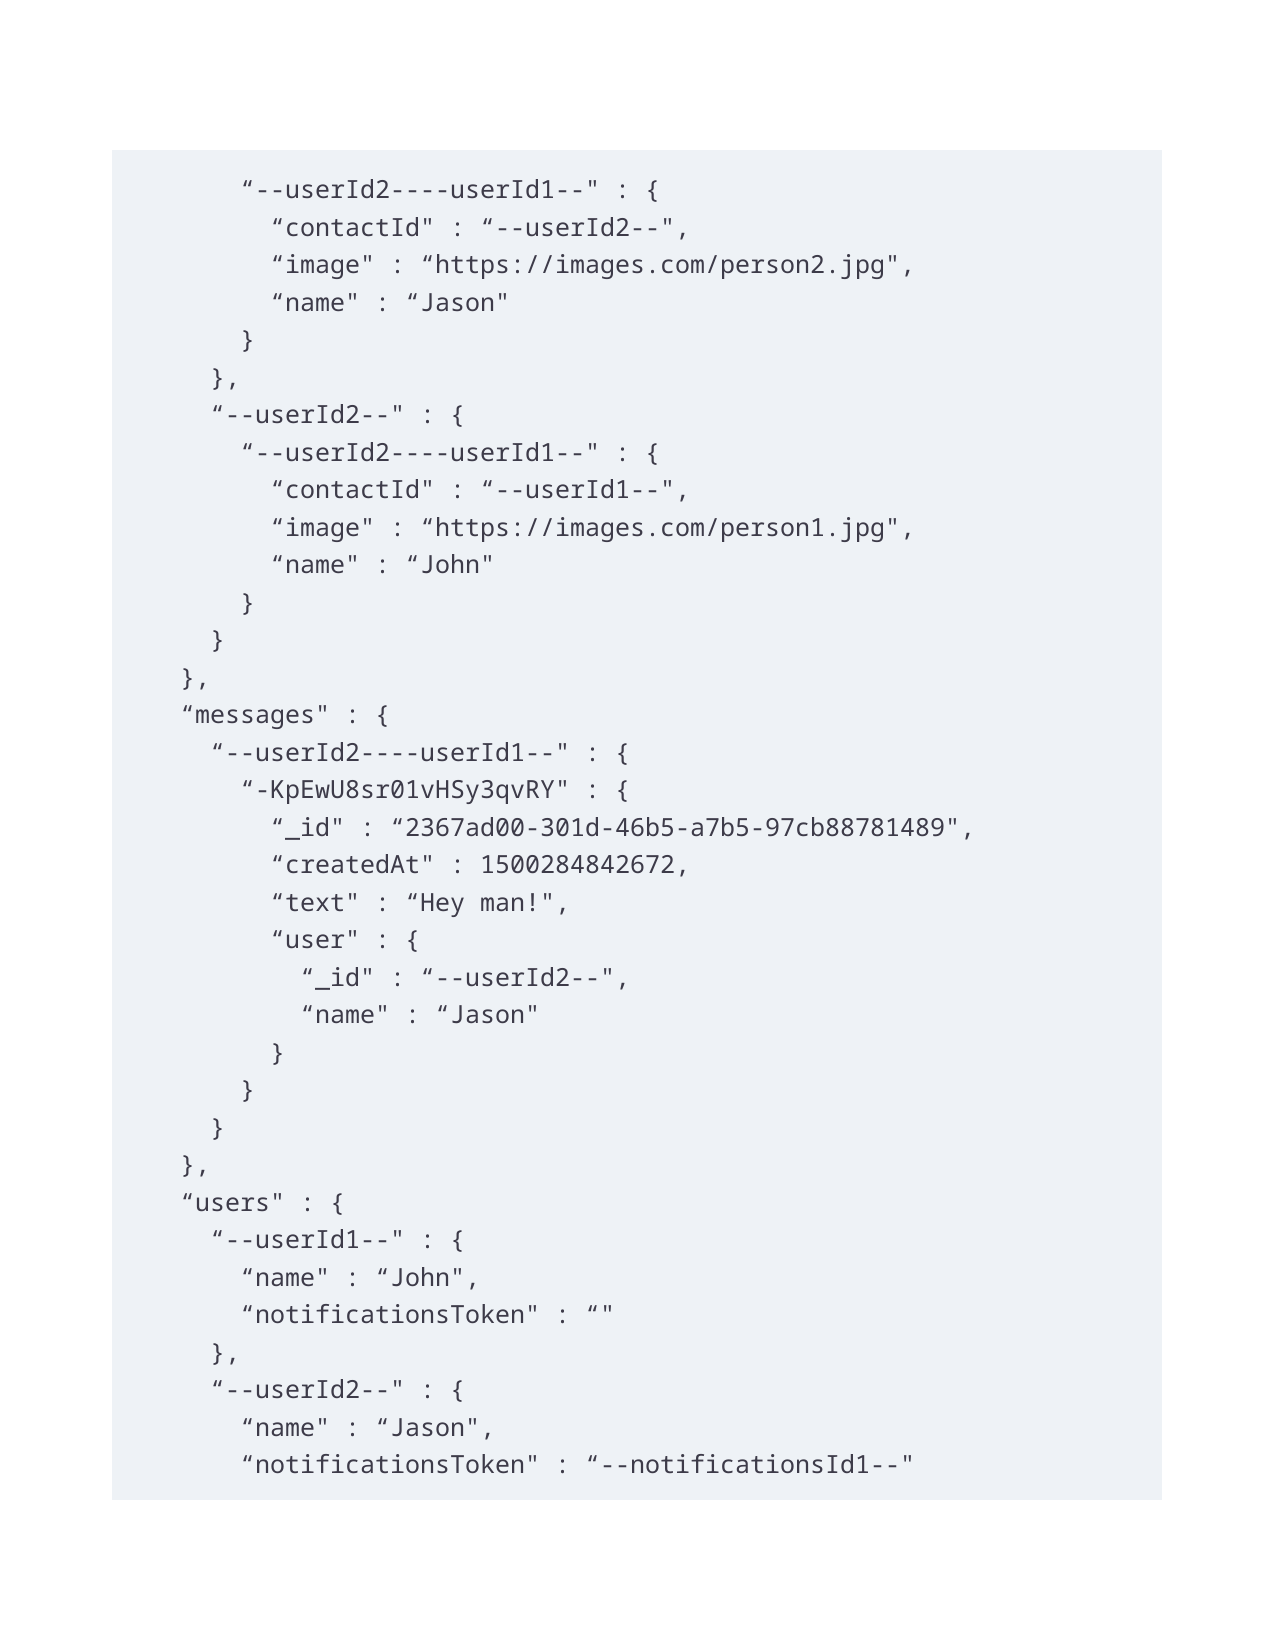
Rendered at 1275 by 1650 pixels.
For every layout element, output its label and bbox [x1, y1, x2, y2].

text [112, 150, 1162, 1500]
